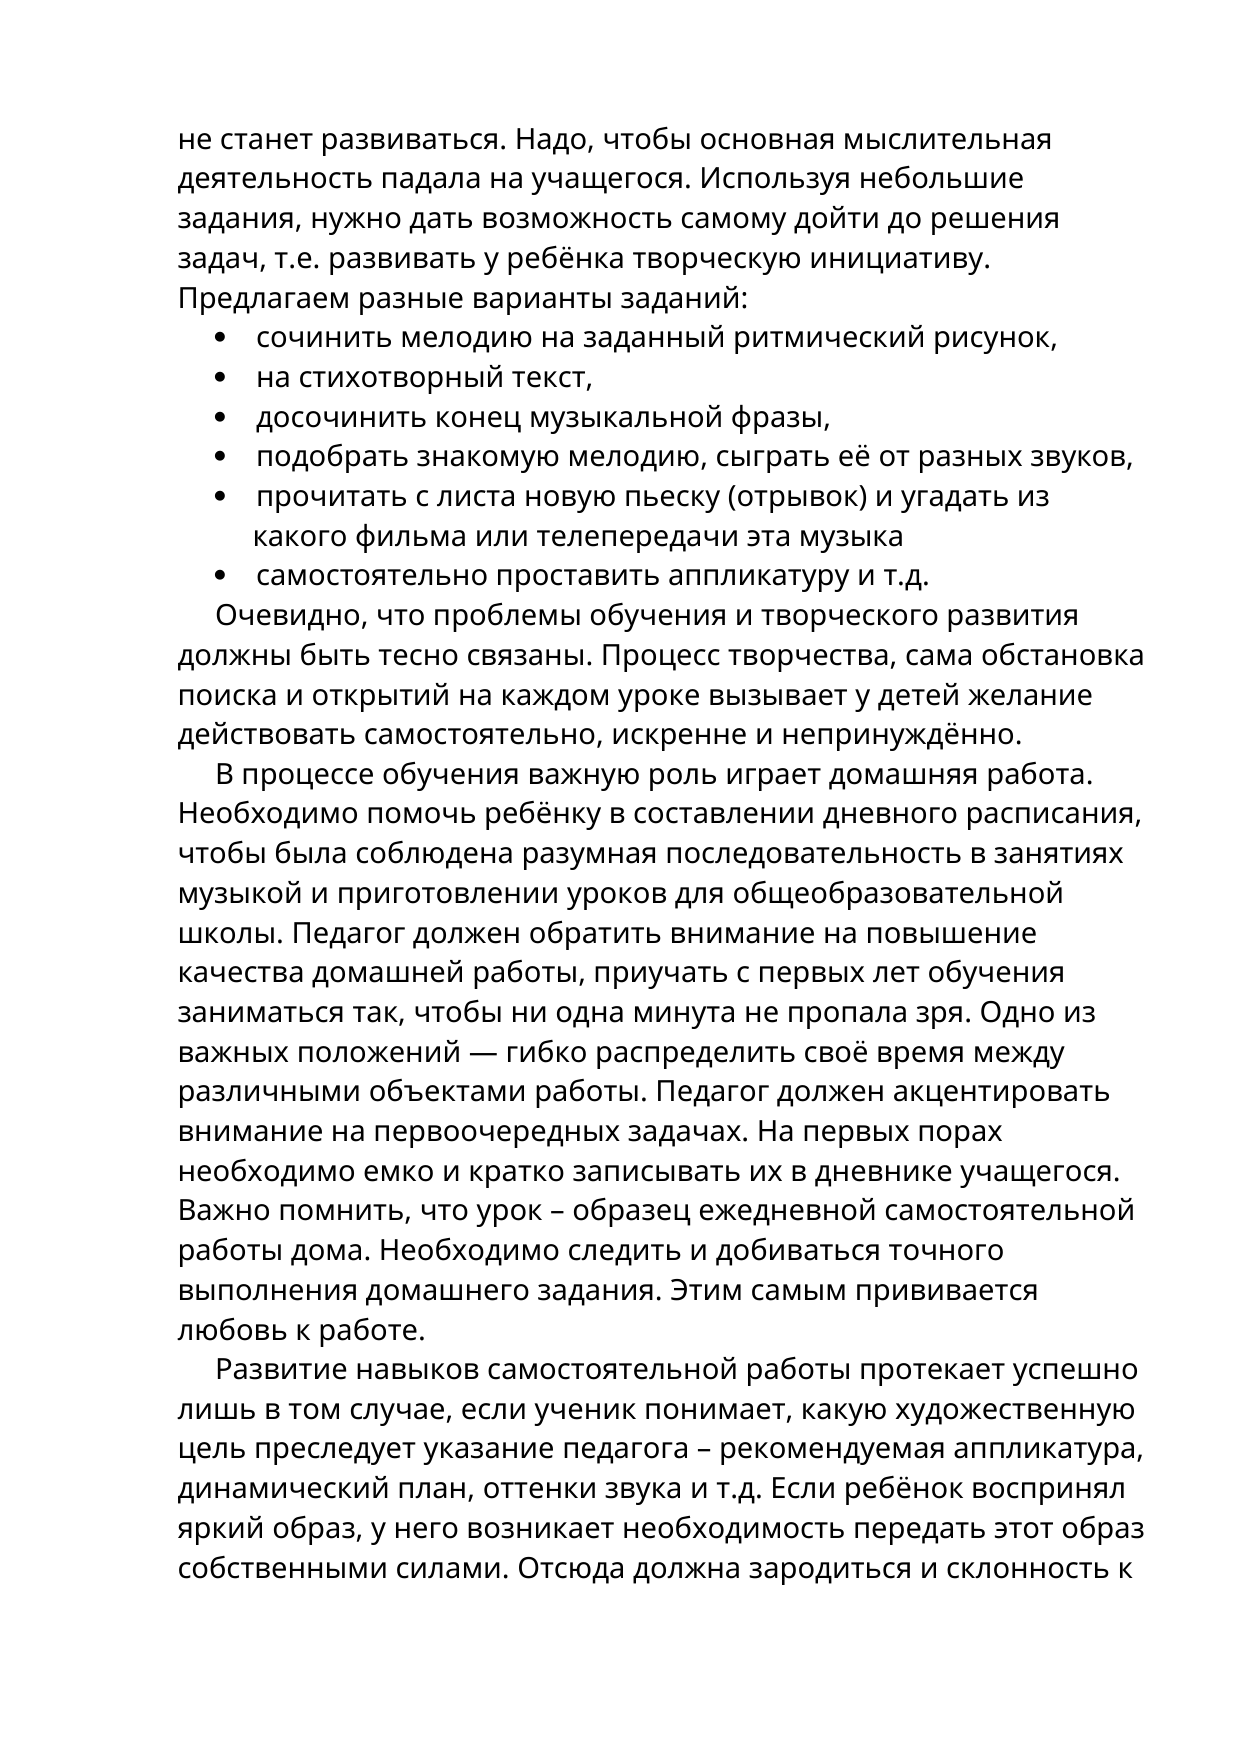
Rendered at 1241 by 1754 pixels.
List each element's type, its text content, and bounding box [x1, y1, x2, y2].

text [177, 118, 1152, 317]
text Очевидно, что проблемы обучения и творческого развития должны быть тесно связаны. Процесс творчества, сама обстановка поиска и открытий на каждом уроке вызывает у детей желание действовать самостоятельно, искренне и непринуждённо. [177, 594, 1152, 753]
text  подобрать знакомую мелодию, сыграть её от разных звуков, [215, 436, 1152, 475]
text  на стихотворный текст, [215, 356, 1152, 396]
text  самостоятельно проставить аппликатуру и т.д. [215, 555, 1152, 594]
text  досочинить конец музыкальной фразы, [215, 396, 1152, 436]
text  прочитать с листа новую пьеску (отрывок) и угадать из какого фильма или телепередачи эта музыка [215, 475, 1152, 555]
text В процессе обучения важную роль играет домашняя работа. Необходимо помочь ребёнку в составлении дневного расписания, чтобы была соблюдена разумная последовательность в занятиях музыкой и приготовлении уроков для общеобразовательной школы. Педагог должен обратить внимание на повышение качества домашней работы, приучать с первых лет обучения заниматься так, чтобы ни одна минута не пропала зря. Одно из важных положений — гибко распределить своё время между различными объектами работы. Педагог должен акцентировать внимание на первоочередных задачах. На первых порах необходимо емко и кратко записывать их в дневнике учащегося. Важно помнить, что урок – образец ежедневной самостоятельной работы дома. Необходимо следить и добиваться точного выполнения домашнего задания. Этим самым прививается любовь к работе. [177, 753, 1152, 1348]
text  сочинить мелодию на заданный ритмический рисунок, [215, 317, 1152, 356]
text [177, 1348, 1152, 1587]
